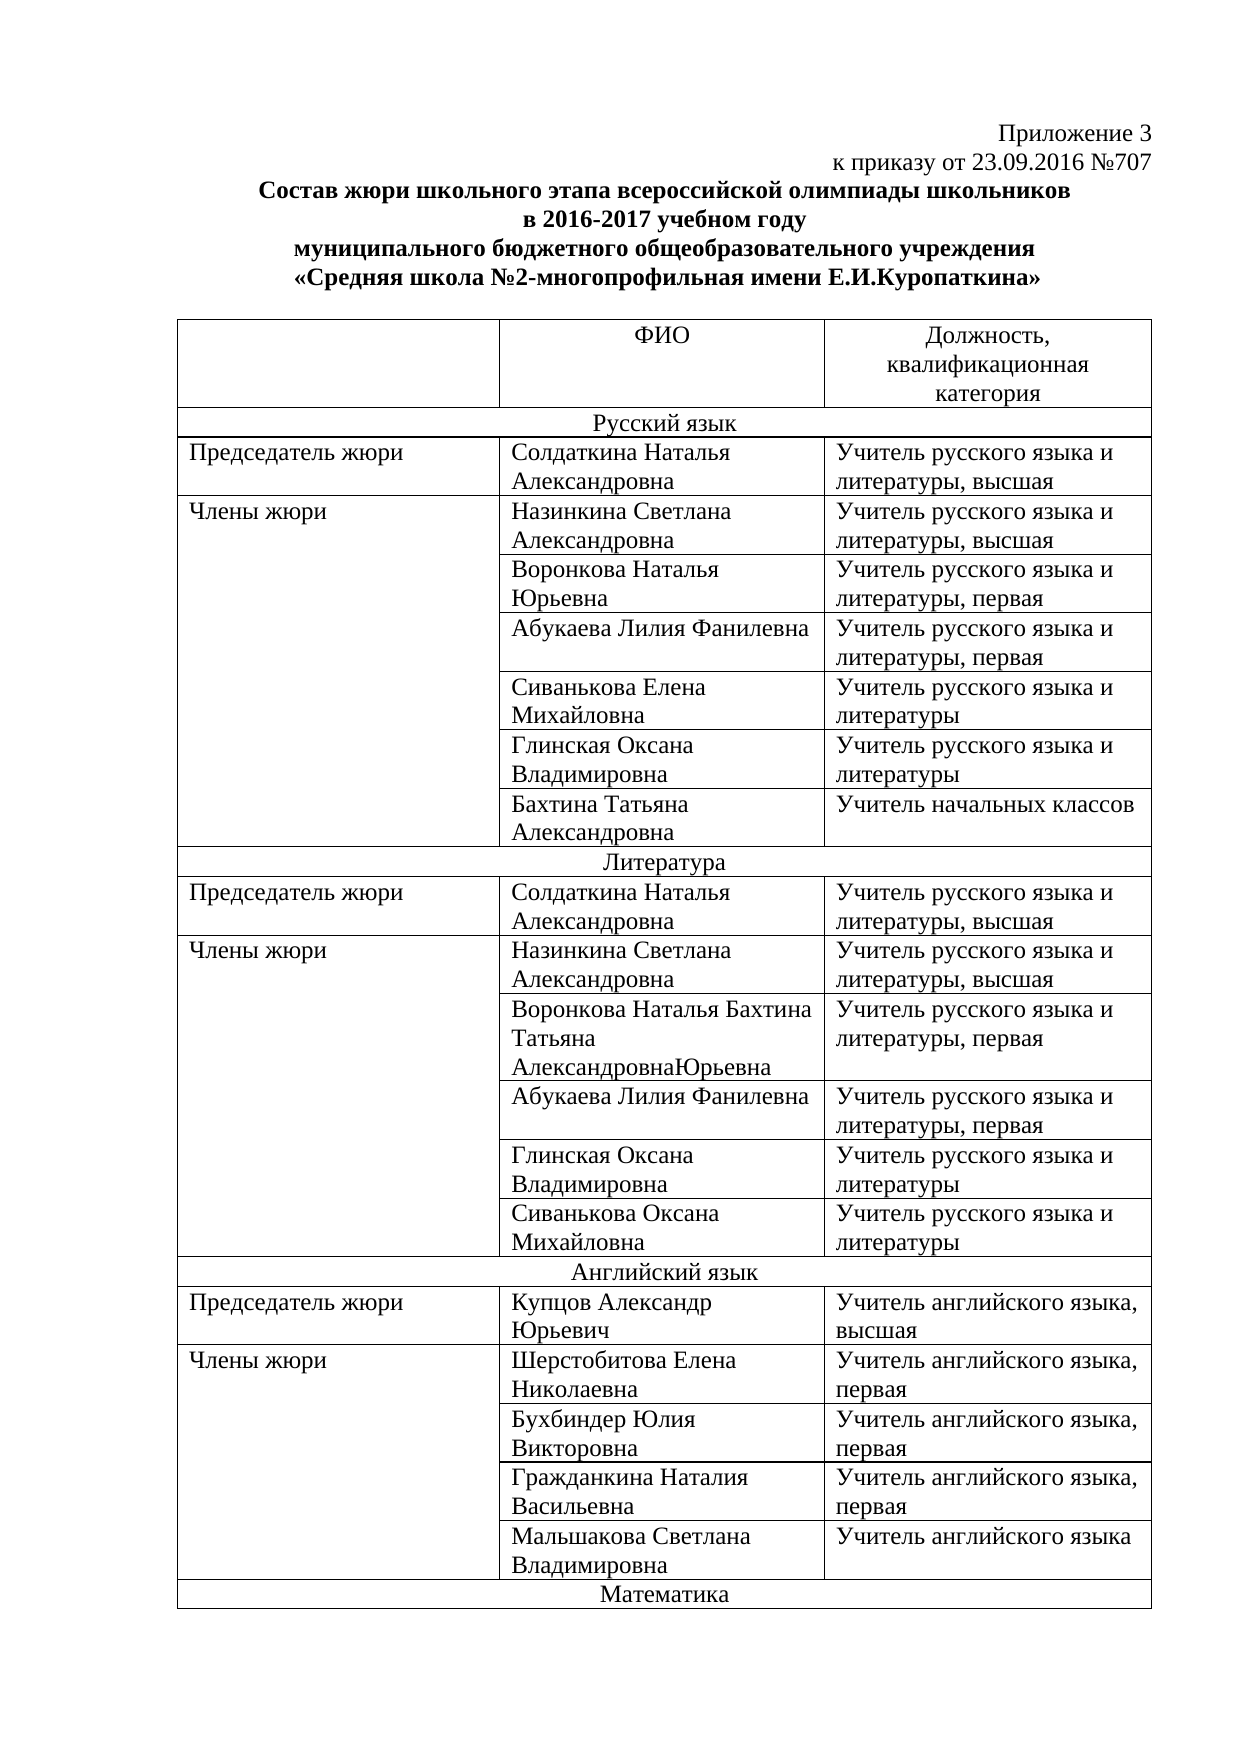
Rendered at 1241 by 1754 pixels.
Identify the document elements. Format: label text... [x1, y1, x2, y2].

table_header ФИО [500, 320, 824, 407]
text в 2016-2017 учебном году [177, 204, 1152, 233]
table_cell Учитель русского языка и литературы, первая [825, 994, 1151, 1080]
table_cell Литература [178, 847, 1151, 876]
table_cell Учитель английского языка, высшая [825, 1287, 1151, 1344]
table_cell Члены жюри [178, 496, 499, 846]
table_cell Учитель английского языка, первая [825, 1404, 1151, 1461]
table_cell Воронкова Наталья Юрьевна [500, 555, 824, 612]
table_cell Купцов Александр Юрьевич [500, 1287, 824, 1344]
table_cell Абукаева Лилия Фанилевна [500, 613, 824, 671]
text муниципального бюджетного общеобразовательного учреждения [177, 233, 1152, 262]
table_cell Назинкина Светлана Александровна [500, 496, 824, 553]
text к приказу от 23.09.2016 №707 [177, 147, 1152, 176]
table_cell Назинкина Светлана Александровна [500, 936, 824, 993]
table_cell Председатель жюри [178, 1287, 499, 1344]
table_cell Мальшакова Светлана Владимировна [500, 1521, 824, 1578]
table_cell Учитель русского языка и литературы, высшая [825, 877, 1151, 934]
table_cell Воронкова Наталья Бахтина Татьяна АлександровнаЮрьевна [500, 994, 824, 1080]
table_cell Учитель начальных классов [825, 789, 1151, 846]
table_cell Учитель русского языка и литературы, высшая [825, 496, 1151, 553]
table_cell Солдаткина Наталья Александровна [500, 438, 824, 495]
table_cell Учитель русского языка и литературы, высшая [825, 438, 1151, 495]
table_cell Учитель русского языка и литературы [825, 672, 1151, 729]
table_cell Председатель жюри [178, 877, 499, 934]
table_cell Глинская Оксана Владимировна [500, 1140, 824, 1197]
table_header Должность, квалификационная категория [825, 320, 1151, 407]
table_cell Учитель русского языка и литературы [825, 730, 1151, 788]
table_cell Глинская Оксана Владимировна [500, 730, 824, 788]
table_cell Учитель русского языка и литературы, первая [825, 1081, 1151, 1139]
table_cell Учитель русского языка и литературы, первая [825, 555, 1151, 612]
table_cell Сиванькова Оксана Михайловна [500, 1199, 824, 1256]
table_cell Гражданкина Наталия Васильевна [500, 1463, 824, 1520]
text «Средняя школа №2-многопрофильная имени Е.И.Куропаткина» [177, 262, 1152, 291]
table_cell Шерстобитова Елена Николаевна [500, 1345, 824, 1403]
table_cell Учитель английского языка, первая [825, 1345, 1151, 1403]
table_cell Английский язык [178, 1257, 1151, 1286]
table_cell Учитель английского языка [825, 1521, 1151, 1578]
table_cell Сиванькова Елена Михайловна [500, 672, 824, 729]
table_cell Учитель русского языка и литературы, первая [825, 613, 1151, 671]
table_cell Математика [178, 1580, 1151, 1608]
table_cell Русский язык [178, 408, 1151, 436]
table_cell Абукаева Лилия Фанилевна [500, 1081, 824, 1139]
table_cell Учитель русского языка и литературы [825, 1140, 1151, 1197]
table_cell Солдаткина Наталья Александровна [500, 877, 824, 934]
table_cell Учитель английского языка, первая [825, 1463, 1151, 1520]
table_cell Председатель жюри [178, 438, 499, 495]
text Приложение 3 [177, 118, 1152, 147]
table_header [178, 320, 499, 407]
table_cell Бухбиндер Юлия Викторовна [500, 1404, 824, 1461]
text Состав жюри школьного этапа всероссийской олимпиады школьников [177, 176, 1152, 204]
table_cell Члены жюри [178, 1345, 499, 1578]
table_cell Бахтина Татьяна Александровна [500, 789, 824, 846]
table_cell Учитель русского языка и литературы [825, 1199, 1151, 1256]
table_cell Учитель русского языка и литературы, высшая [825, 936, 1151, 993]
table_cell Члены жюри [178, 936, 499, 1256]
